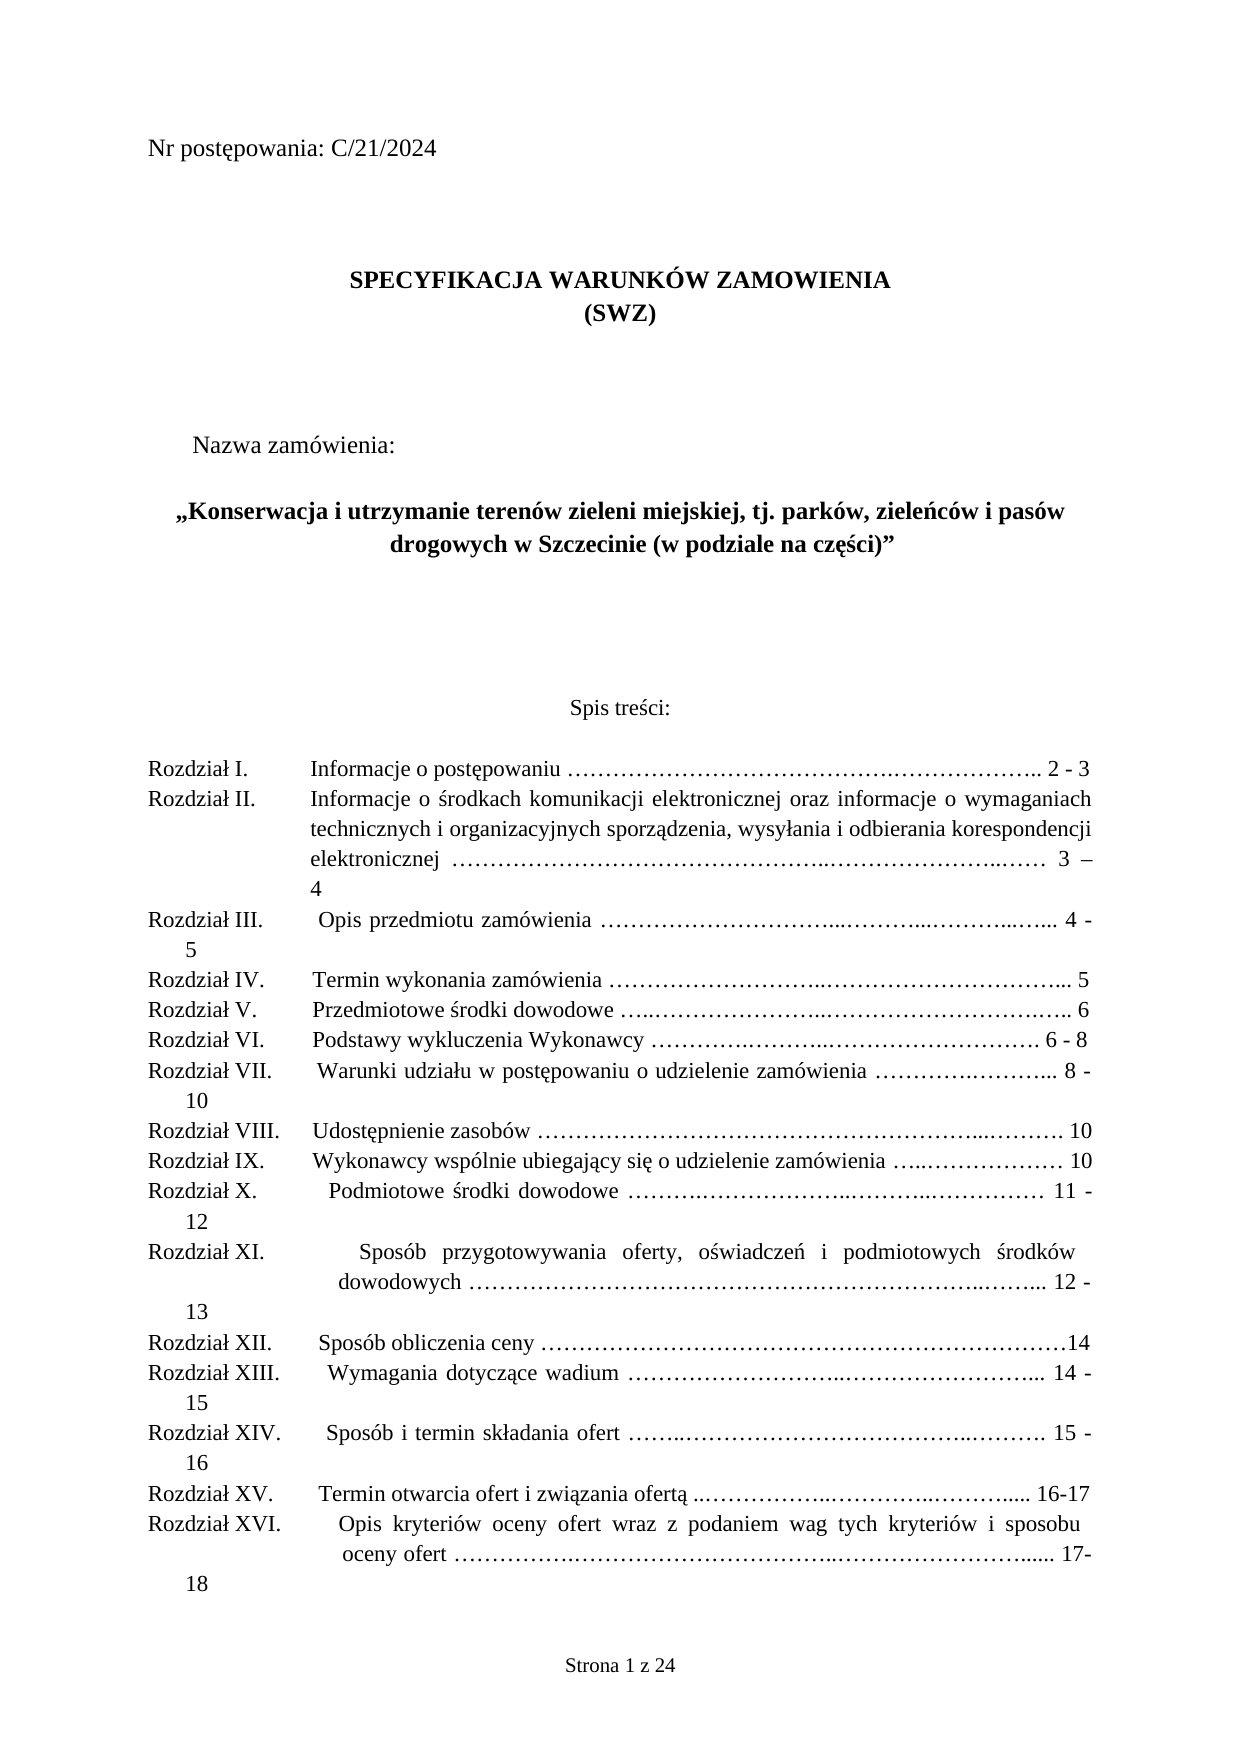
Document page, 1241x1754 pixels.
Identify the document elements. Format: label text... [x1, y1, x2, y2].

text Nr postępowania: C/21/2024 [148, 133, 1093, 162]
text Rozdział XIV. Sposób i termin składania ofert ……..………………………………..………. 15 - 16 [148, 1419, 1093, 1476]
text Rozdział XI. Sposób przygotowywania oferty, oświadczeń i podmiotowych środków dowodowych …………………………………………………………..……... 12 - 13 [148, 1238, 1093, 1325]
text Rozdział IV. Termin wykonania zamówienia ………………………..…………………………... 5 [148, 966, 1093, 992]
text Rozdział X. Podmiotowe środki dowodowe ……….………………..………..…………… 11 - 12 [148, 1178, 1093, 1234]
text Rozdział XIII. Wymagania dotyczące wadium ………………………..……………………... 14 - 15 [148, 1359, 1093, 1415]
text Rozdział XII. Sposób obliczenia ceny ……………………………………………………………14 [148, 1329, 1093, 1355]
text Nazwa zamówienia: [148, 430, 1093, 459]
text Rozdział III. Opis przedmiotu zamówienia …………………………...………...………...…... 4 - 5 [148, 906, 1093, 962]
text SPECYFIKACJA WARUNKÓW ZAMOWIENIA [148, 265, 1093, 294]
text Rozdział XVI. Opis kryteriów oceny ofert wraz z podaniem wag tych kryteriów i sposobu oceny ofert …………….……………………………..……………………...... 17-18 [148, 1510, 1093, 1597]
text Rozdział I. Informacje o postępowaniu …………………………………….……………….. 2 - 3 [148, 755, 1093, 781]
text Rozdział VI. Podstawy wykluczenia Wykonawcy ………….………..………………………. 6 - 8 [148, 1027, 1093, 1053]
text Rozdział XV. Termin otwarcia ofert i związania ofertą ..……………..…………..………..... 16-17 [148, 1480, 1093, 1506]
text „Konserwacja i utrzymanie terenów zieleni miejskiej, tj. parków, zieleńców i pasów drogowych w Szczecinie (w podziale na części)” [148, 496, 1093, 558]
text Rozdział V. Przedmiotowe środki dowodowe …..…………………..……………………….….. 6 [148, 996, 1093, 1023]
text Spis treści: [148, 694, 1093, 721]
text Rozdział VII. Warunki udziału w postępowaniu o udzielenie zamówienia ………….………... 8 - 10 [148, 1057, 1093, 1113]
text Rozdział VIII. Udostępnienie zasobów …………………………………………………...………. 10 [148, 1117, 1093, 1143]
text Rozdział II. Informacje o środkach komunikacji elektronicznej oraz informacje o wymaganiach technicznych i organizacyjnych sporządzenia, wysyłania i odbierania korespondencji elektronicznej …………………………………………..…………………..…… 3 – 4 [148, 785, 1093, 902]
text (SWZ) [148, 298, 1093, 327]
text Rozdział IX. Wykonawcy wspólnie ubiegający się o udzielenie zamówienia …..……………… 10 [148, 1147, 1093, 1174]
